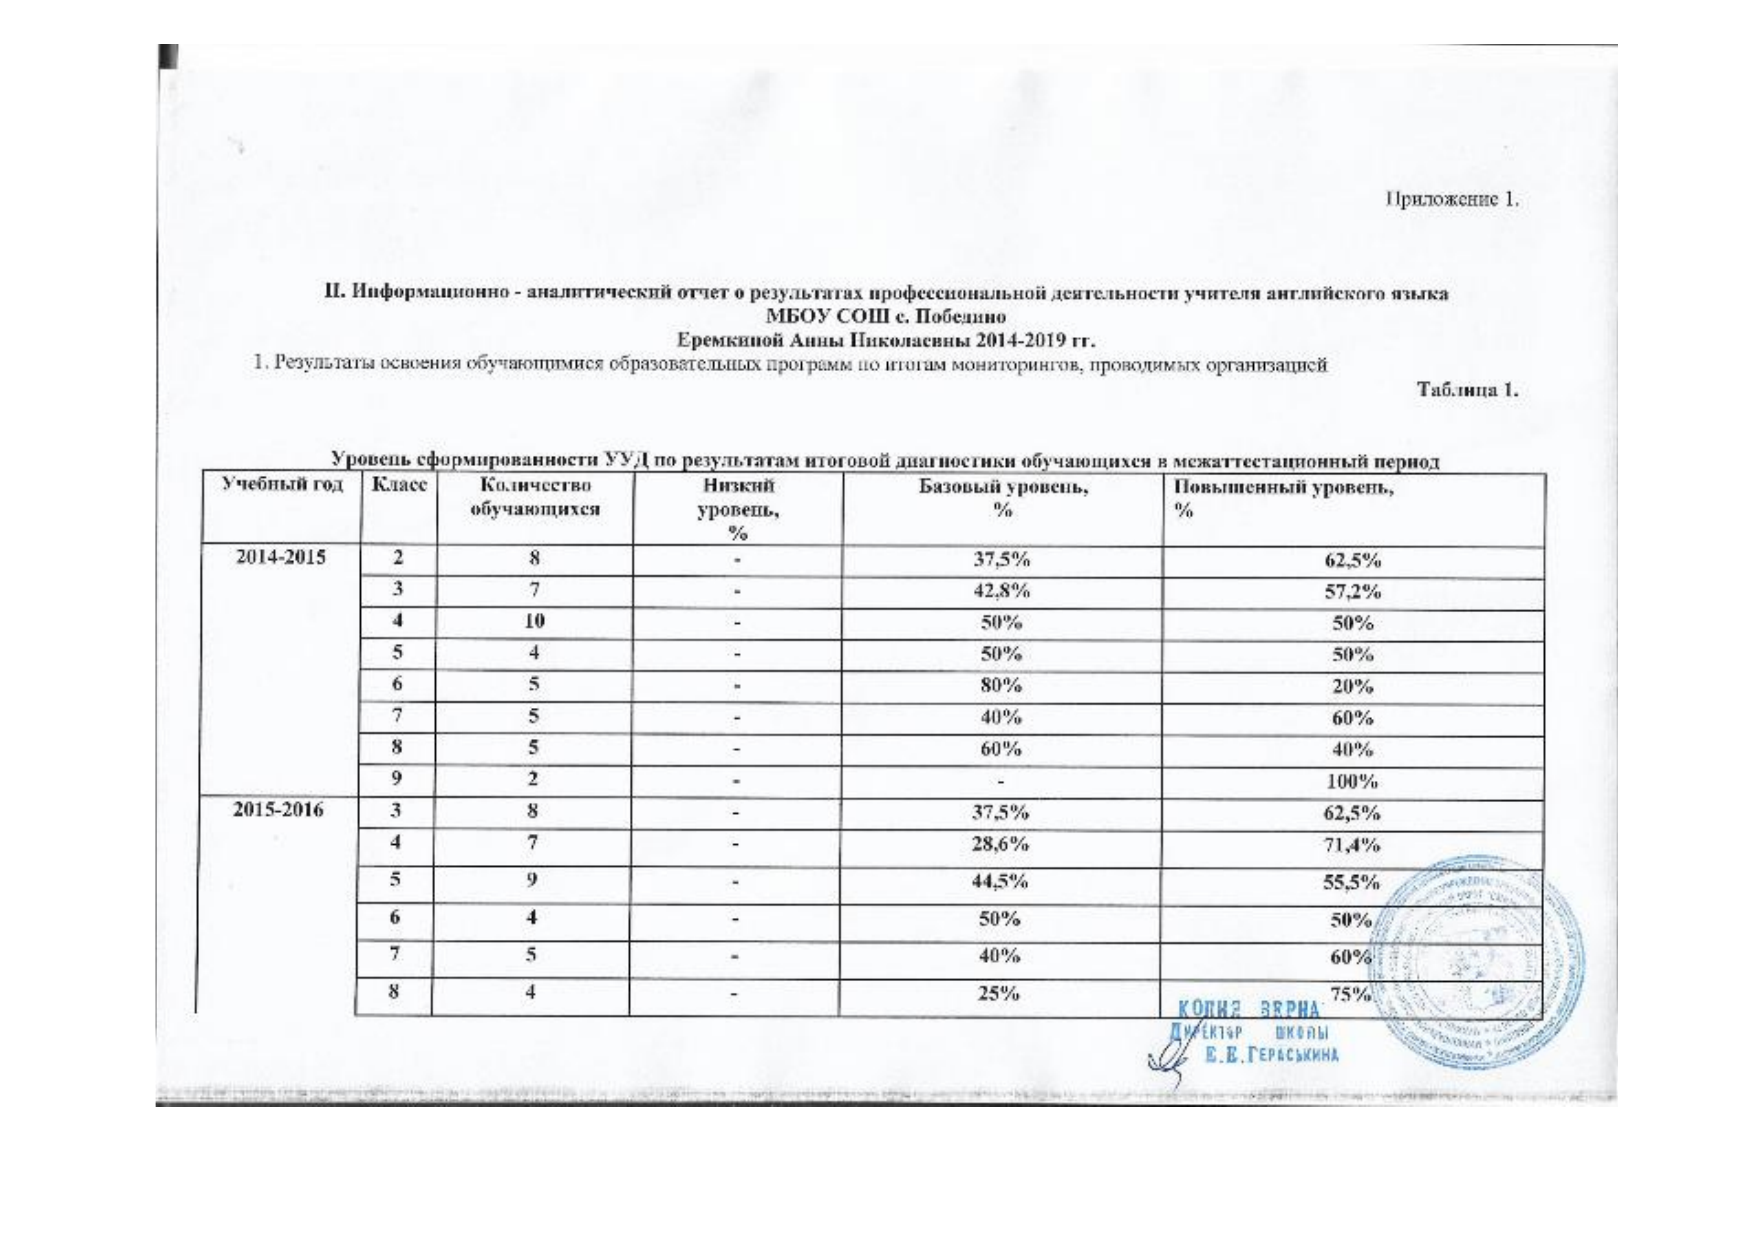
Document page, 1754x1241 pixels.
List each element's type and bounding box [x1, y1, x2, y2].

picture [155, 44, 1618, 1107]
